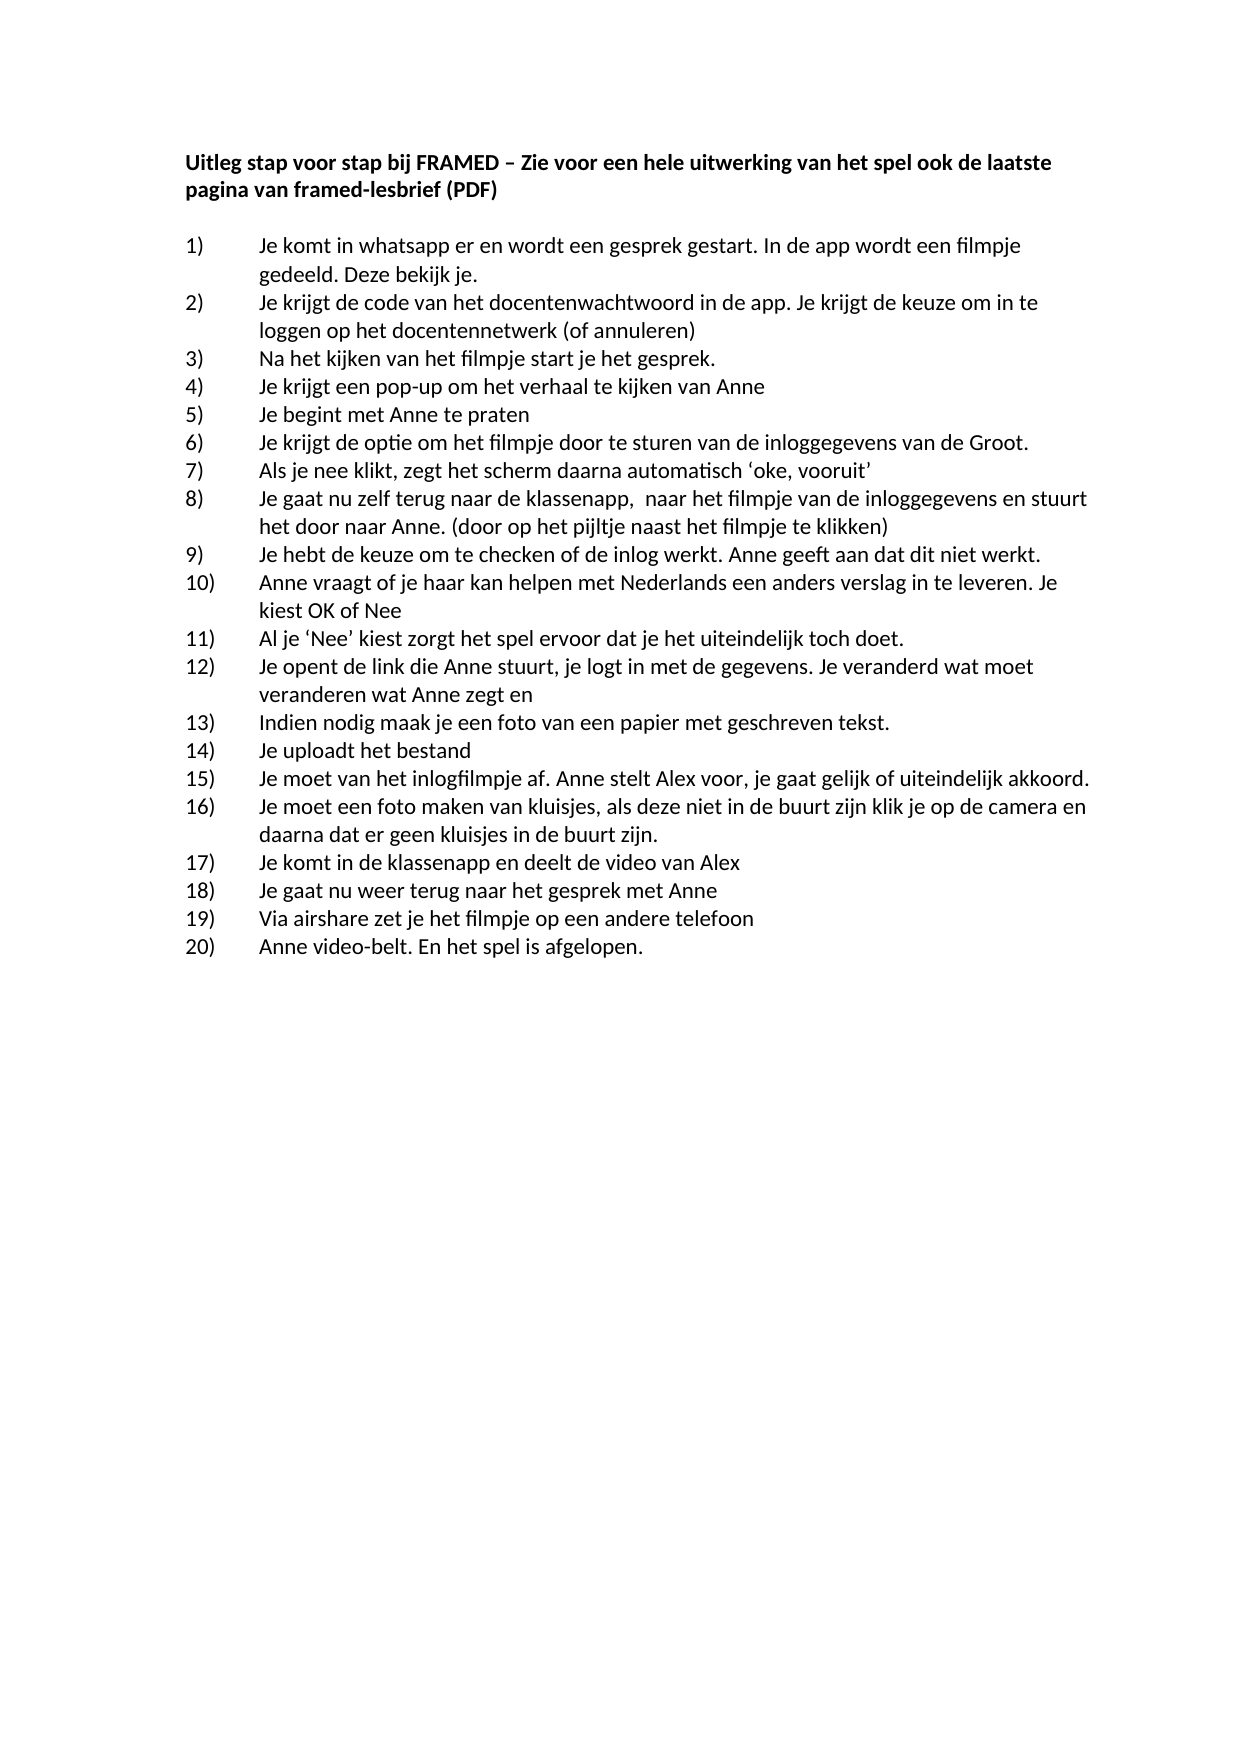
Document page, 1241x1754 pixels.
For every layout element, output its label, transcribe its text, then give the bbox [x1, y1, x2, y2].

list Je hebt de keuze om te checken of de inlog werkt. Anne geeft aan dat dit niet werkt. [185, 540, 1093, 568]
list Je begint met Anne te praten [185, 400, 1093, 428]
list Al je ‘Nee’ kiest zorgt het spel ervoor dat je het uiteindelijk toch doet. [185, 624, 1093, 652]
list Je moet een foto maken van kluisjes, als deze niet in de buurt zijn klik je op de camera en daarna dat er geen kluisjes in de buurt zijn. [185, 792, 1093, 848]
list Je krijgt een pop-up om het verhaal te kijken van Anne [185, 372, 1093, 400]
list Je krijgt de code van het docentenwachtwoord in de app. Je krijgt de keuze om in te loggen op het docentennetwerk (of annuleren) [185, 288, 1093, 344]
list Je opent de link die Anne stuurt, je logt in met de gegevens. Je veranderd wat moet veranderen wat Anne zegt en [185, 652, 1093, 708]
list Je moet van het inlogfilmpje af. Anne stelt Alex voor, je gaat gelijk of uiteindelijk akkoord. [185, 764, 1093, 792]
list Indien nodig maak je een foto van een papier met geschreven tekst. [185, 708, 1093, 736]
list Via airshare zet je het filmpje op een andere telefoon [185, 904, 1093, 932]
list Anne vraagt of je haar kan helpen met Nederlands een anders verslag in te leveren. Je kiest OK of Nee [185, 568, 1093, 624]
list Anne video-belt. En het spel is afgelopen. [185, 932, 1093, 960]
text Uitleg stap voor stap bij FRAMED – Zie voor een hele uitwerking van het spel ook de laatste pagina van framed-lesbrief (PDF) [185, 148, 1093, 204]
list Je krijgt de optie om het filmpje door te sturen van de inloggegevens van de Groot. [185, 428, 1093, 456]
list Je komt in whatsapp er en wordt een gesprek gestart. In de app wordt een filmpje gedeeld. Deze bekijk je. [185, 232, 1093, 288]
list Na het kijken van het filmpje start je het gesprek. [185, 344, 1093, 372]
list Je uploadt het bestand [185, 736, 1093, 764]
list Je gaat nu zelf terug naar de klassenapp, naar het filmpje van de inloggegevens en stuurt het door naar Anne. (door op het pijltje naast het filmpje te klikken) [185, 484, 1093, 540]
list Je gaat nu weer terug naar het gesprek met Anne [185, 876, 1093, 904]
list Als je nee klikt, zegt het scherm daarna automatisch ‘oke, vooruit’ [185, 456, 1093, 484]
list Je komt in de klassenapp en deelt de video van Alex [185, 848, 1093, 876]
